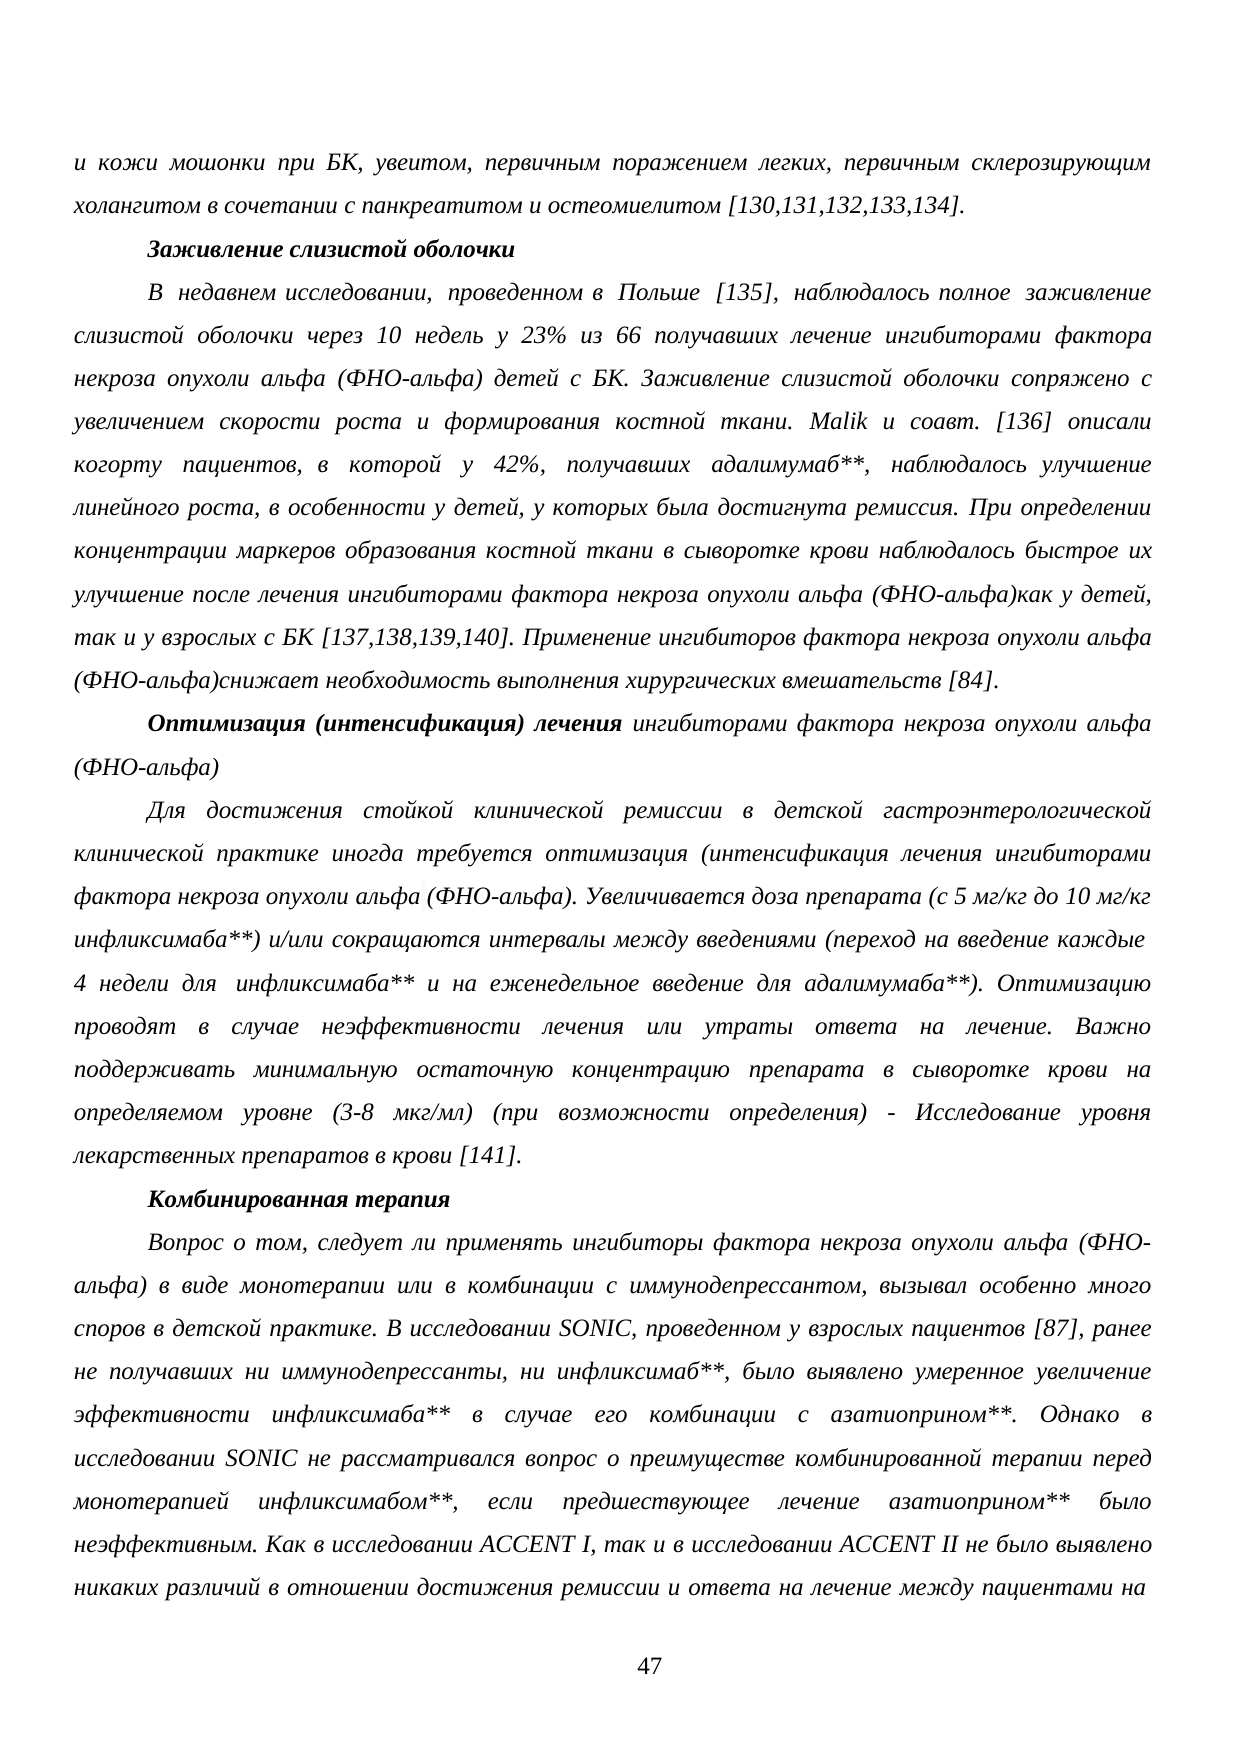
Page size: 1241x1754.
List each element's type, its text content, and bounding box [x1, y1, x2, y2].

text 4 недели для инфликсимаба** и на еженедельное введение для адалимумаба**). Оптимизацию проводят в случае неэффективности лечения или утраты ответа на лечение. Важно поддерживать минимальную остаточную концентрацию препарата в сыворотке крови на определяемом уровне (3-8 мкг/мл) (при возможности определения) - Исследование уровня лекарственных препаратов в крови [141]. [74, 968, 1152, 1169]
text В недавнем исследовании, проведенном в Польше [135], наблюдалось полное заживление слизистой оболочки через 10 недель у 23% из 66 получавших лечение ингибиторами фактора некроза опухоли альфа (ФНО-альфа) детей с БК. Заживление слизистой оболочки сопряжено с увеличением скорости роста и формирования костной ткани. Malik и соавт. [136] описали когорту пациентов, в которой у 42%, получавших адалимумаб**, наблюдалось улучшение линейного роста, в особенности у детей, у которых была достигнута ремиссия. При определении концентрации маркеров образования костной ткани в сыворотке крови наблюдалось быстрое их улучшение после лечения ингибиторами фактора некроза опухоли альфа (ФНО-альфа)как у детей, так и у взрослых с БК [137,138,139,140]. Применение ингибиторов фактора некроза опухоли альфа (ФНО-альфа)снижает необходимость выполнения хирургических вмешательств [84]. [74, 277, 1152, 694]
text Оптимизация (интенсификация) лечения ингибиторами фактора некроза опухоли альфа (ФНО-альфа) [74, 708, 1152, 780]
text Для достижения стойкой клинической ремиссии в детской гастроэнтерологической клинической практике иногда требуется оптимизация (интенсификация лечения ингибиторами фактора некроза опухоли альфа (ФНО-альфа). Увеличивается доза препарата (с 5 мг/кг до 10 мг/кг инфликсимаба**) и/или сокращаются интервалы между введениями (переход на введение каждые [74, 795, 1152, 953]
subtitle Комбинированная терапия [147, 1184, 1163, 1213]
subtitle Заживление слизистой оболочки [147, 234, 1163, 263]
text Вопрос о том, следует ли применять ингибиторы фактора некроза опухоли альфа (ФНО- альфа) в виде монотерапии или в комбинации с иммунодепрессантом, вызывал особенно много споров в детской практике. В исследовании SONIC, проведенном у взрослых пациентов [87], ранее не получавших ни иммунодепрессанты, ни инфликсимаб**, было выявлено умеренное увеличение эффективности инфликсимаба** в случае его комбинации с азатиоприном**. Однако в исследовании SONIC не рассматривался вопрос о преимуществе комбинированной терапии перед монотерапией инфликсимабом**, если предшествующее лечение азатиоприном** было неэффективным. Как в исследовании ACCENT I, так и в исследовании ACCENT II не было выявлено никаких различий в отношении достижения ремиссии и ответа на лечение между пациентами на [74, 1227, 1152, 1601]
text и кожи мошонки при БК, увеитом, первичным поражением легких, первичным склерозирующим холангитом в сочетании с панкреатитом и остеомиелитом [130,131,132,133,134]. [74, 147, 1151, 219]
